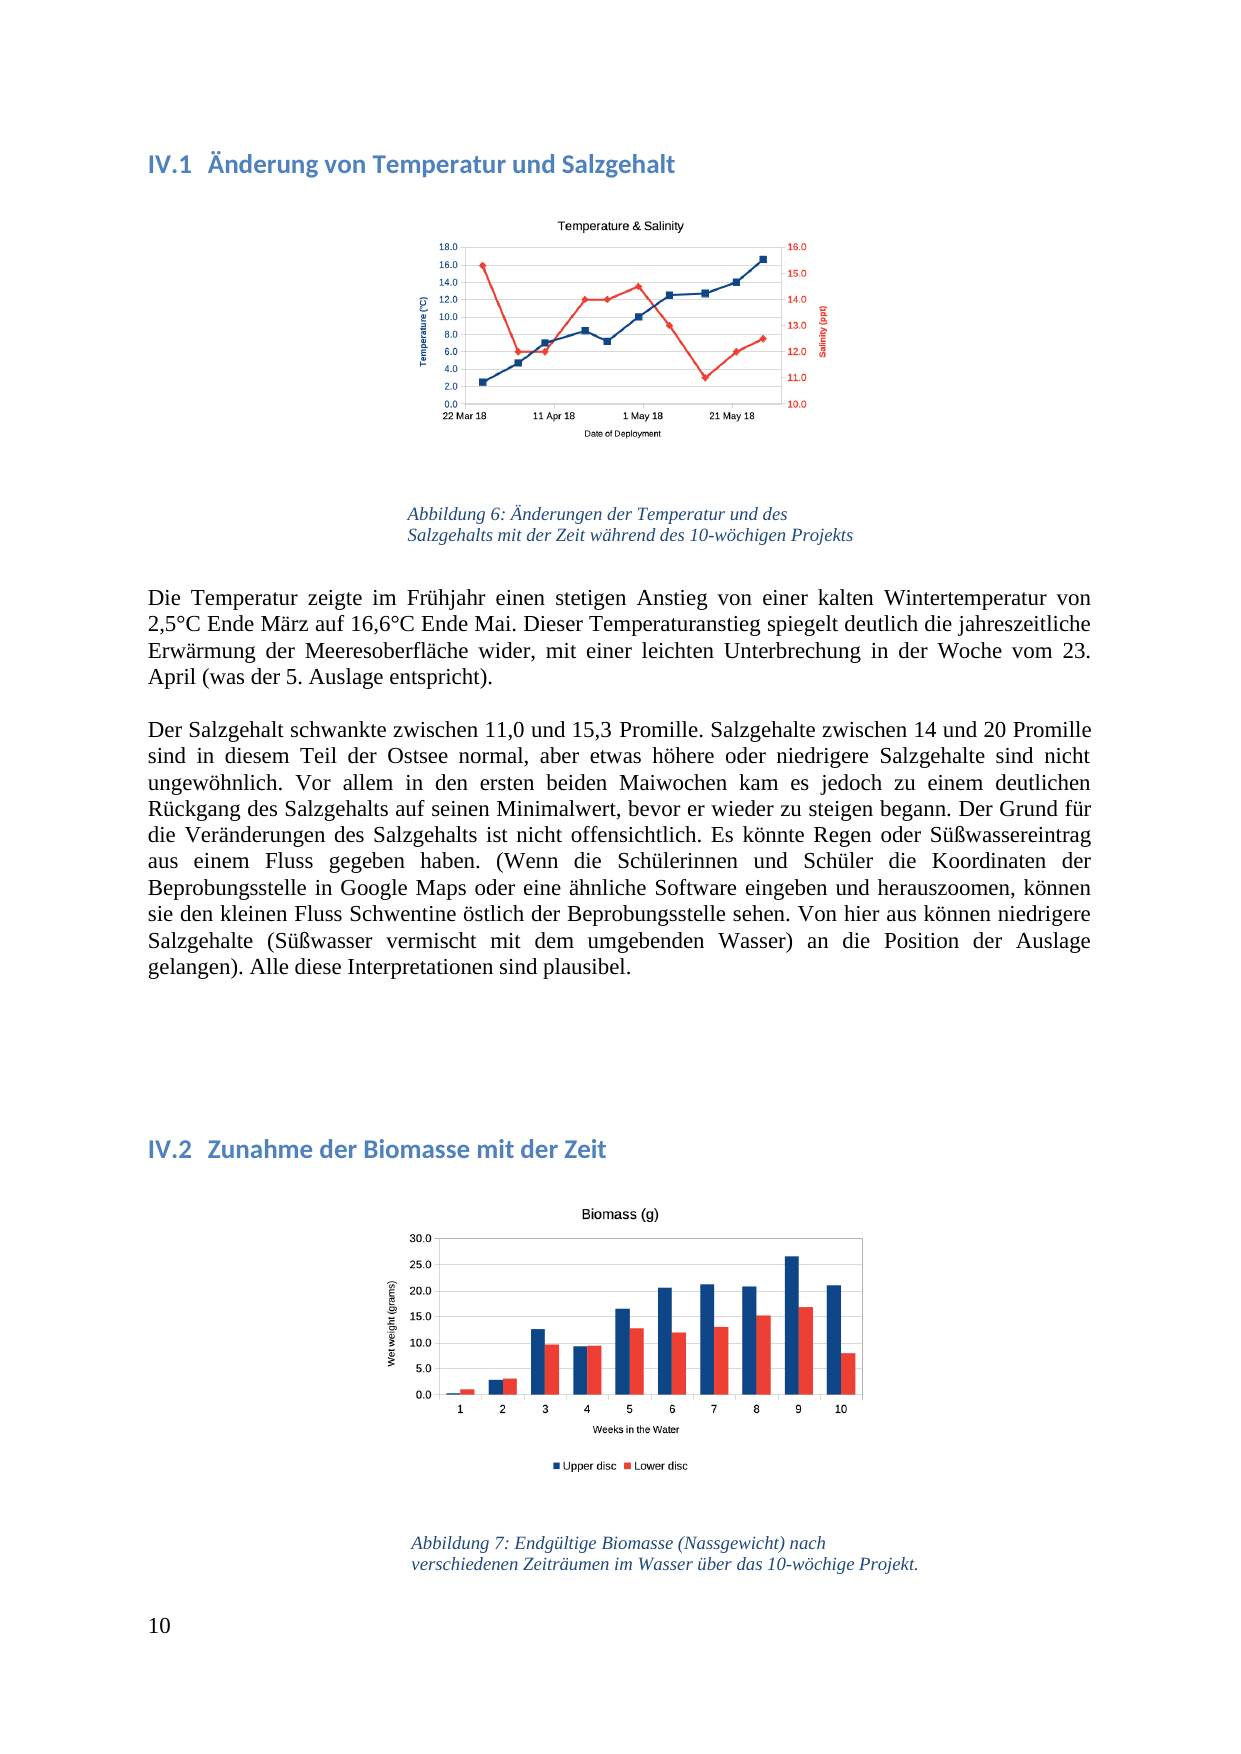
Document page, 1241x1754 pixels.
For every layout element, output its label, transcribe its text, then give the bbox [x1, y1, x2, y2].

subtitle Änderung von Temperatur und Salzgehalt [148, 148, 1092, 181]
table_header [192, 1191, 1048, 1501]
picture [368, 1191, 872, 1475]
subtitle Zunahme der Biomasse mit der Zeit [148, 1132, 1092, 1165]
table_cell [237, 478, 1003, 558]
table_header [237, 207, 1003, 478]
text Der Salzgehalt schwankte zwischen 11,0 und 15,3 Promille. Salzgehalte zwischen 14 und 20 Promille sind in diesem Teil der Ostsee normal, aber etwas höhere oder niedrigere Salzgehalte sind nicht ungewöhnlich. Vor allem in den ersten beiden Maiwochen kam es jedoch zu einem deutlichen Rückgang des Salzgehalts auf seinen Minimalwert, bevor er wieder zu steigen begann. Der Grund für die Veränderungen des Salzgehalts ist nicht offensichtlich. Es könnte Regen oder Süßwassereintrag aus einem Fluss gegeben haben. (Wenn die Schülerinnen und Schüler die Koordinaten der Beprobungsstelle in Google Maps oder eine ähnliche Software eingeben und herauszoomen, können sie den kleinen Fluss Schwentine östlich der Beprobungsstelle sehen. Von hier aus können niedrigere Salzgehalte (Süßwasser vermischt mit dem umgebenden Wasser) an die Position der Auslage gelangen). Alle diese Interpretationen sind plausibel. [148, 716, 1092, 979]
table_cell [192, 1501, 1048, 1575]
text Die Temperatur zeigte im Frühjahr einen stetigen Anstieg von einer kalten Wintertemperatur von 2,5°C Ende März auf 16,6°C Ende Mai. Dieser Temperaturanstieg spiegelt deutlich die jahreszeitliche Erwärmung der Meeresoberfläche wider, mit einer leichten Unterbrechung in der Woche vom 23. April (was der 5. Auslage entspricht). [148, 584, 1092, 689]
picture [403, 207, 838, 452]
